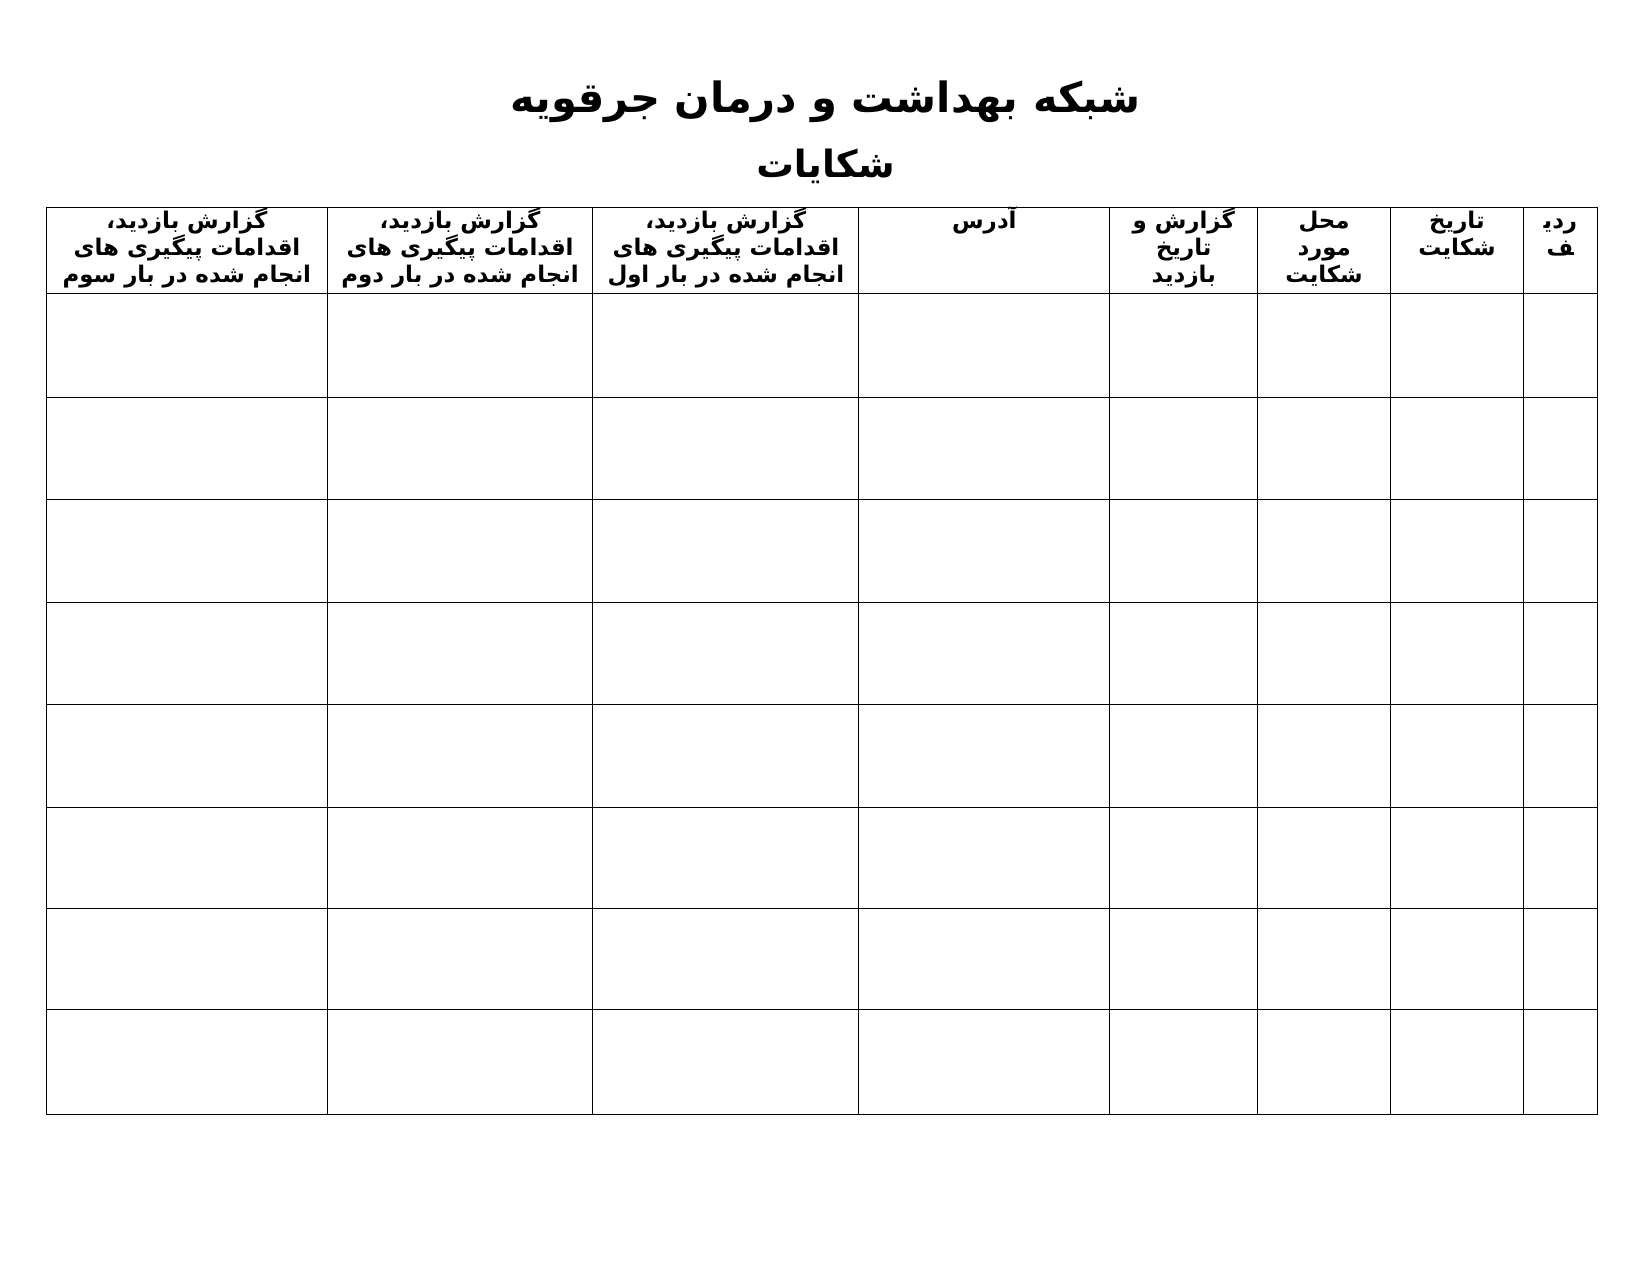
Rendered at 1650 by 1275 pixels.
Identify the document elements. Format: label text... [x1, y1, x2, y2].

table_cell [1110, 808, 1257, 908]
table_header ردیف [1524, 208, 1597, 293]
table_cell [328, 500, 592, 602]
table_cell [328, 1010, 592, 1113]
table_cell [47, 909, 327, 1009]
table_cell [47, 705, 327, 807]
table_cell [1258, 398, 1390, 499]
table_cell [47, 808, 327, 908]
table_cell [47, 294, 327, 397]
table_cell [328, 398, 592, 499]
table_cell [593, 808, 858, 908]
table_cell [328, 294, 592, 397]
table_cell [328, 603, 592, 704]
table_cell [859, 398, 1109, 499]
table_cell [1391, 808, 1523, 908]
table_cell [1258, 909, 1390, 1009]
table_header گزارش بازدید، اقدامات پیگیری های انجام شده در بار دوم [328, 208, 592, 293]
table_cell [593, 398, 858, 499]
table_cell [859, 294, 1109, 397]
table_cell [1391, 1010, 1523, 1113]
table_cell [1391, 909, 1523, 1009]
table_cell [593, 1010, 858, 1113]
table_cell [47, 500, 327, 602]
table_cell [593, 294, 858, 397]
table_cell [859, 808, 1109, 908]
table_cell [1524, 705, 1597, 807]
table_cell [1258, 500, 1390, 602]
table_cell [1524, 808, 1597, 908]
table_cell [1524, 294, 1597, 397]
table_cell [47, 1010, 327, 1113]
table_cell [593, 500, 858, 602]
table_cell [593, 909, 858, 1009]
table_cell [859, 1010, 1109, 1113]
table_cell [1110, 294, 1257, 397]
table_header گزارش بازدید، اقدامات پیگیری های انجام شده در بار اول [593, 208, 858, 293]
table_cell [1110, 603, 1257, 704]
table_cell [1524, 398, 1597, 499]
table_header گزارش و تاریخ بازدید [1110, 208, 1257, 293]
table_header آدرس [859, 208, 1109, 293]
table_cell [1524, 1010, 1597, 1113]
table_cell [1110, 909, 1257, 1009]
table_header تاریخ شکایت [1391, 208, 1523, 293]
table_cell [859, 603, 1109, 704]
table_cell [593, 705, 858, 807]
table_cell [1110, 705, 1257, 807]
table_cell [1524, 500, 1597, 602]
table_cell [859, 705, 1109, 807]
table_cell [1391, 705, 1523, 807]
table_cell [1524, 603, 1597, 704]
text شبکه بهداشت و درمان جرقویه [150, 74, 1500, 122]
table_cell [1391, 603, 1523, 704]
table_cell [1110, 500, 1257, 602]
table_cell [1391, 500, 1523, 602]
table_cell [859, 500, 1109, 602]
table_cell [47, 398, 327, 499]
table_cell [1110, 398, 1257, 499]
table_cell [1258, 808, 1390, 908]
table_cell [328, 909, 592, 1009]
table_cell [593, 603, 858, 704]
text شکایات [150, 143, 1500, 187]
table_cell [1258, 294, 1390, 397]
table_cell [1391, 294, 1523, 397]
table_cell [328, 808, 592, 908]
table_cell [1391, 398, 1523, 499]
table_cell [1110, 1010, 1257, 1113]
table_cell [328, 705, 592, 807]
table_header محل مورد شکایت [1258, 208, 1390, 293]
table_cell [1524, 909, 1597, 1009]
table_header گزارش بازدید، اقدامات پیگیری های انجام شده در بار سوم [47, 208, 327, 293]
table_cell [859, 909, 1109, 1009]
table_cell [1258, 603, 1390, 704]
table_cell [47, 603, 327, 704]
table_cell [1258, 1010, 1390, 1113]
table_cell [1258, 705, 1390, 807]
